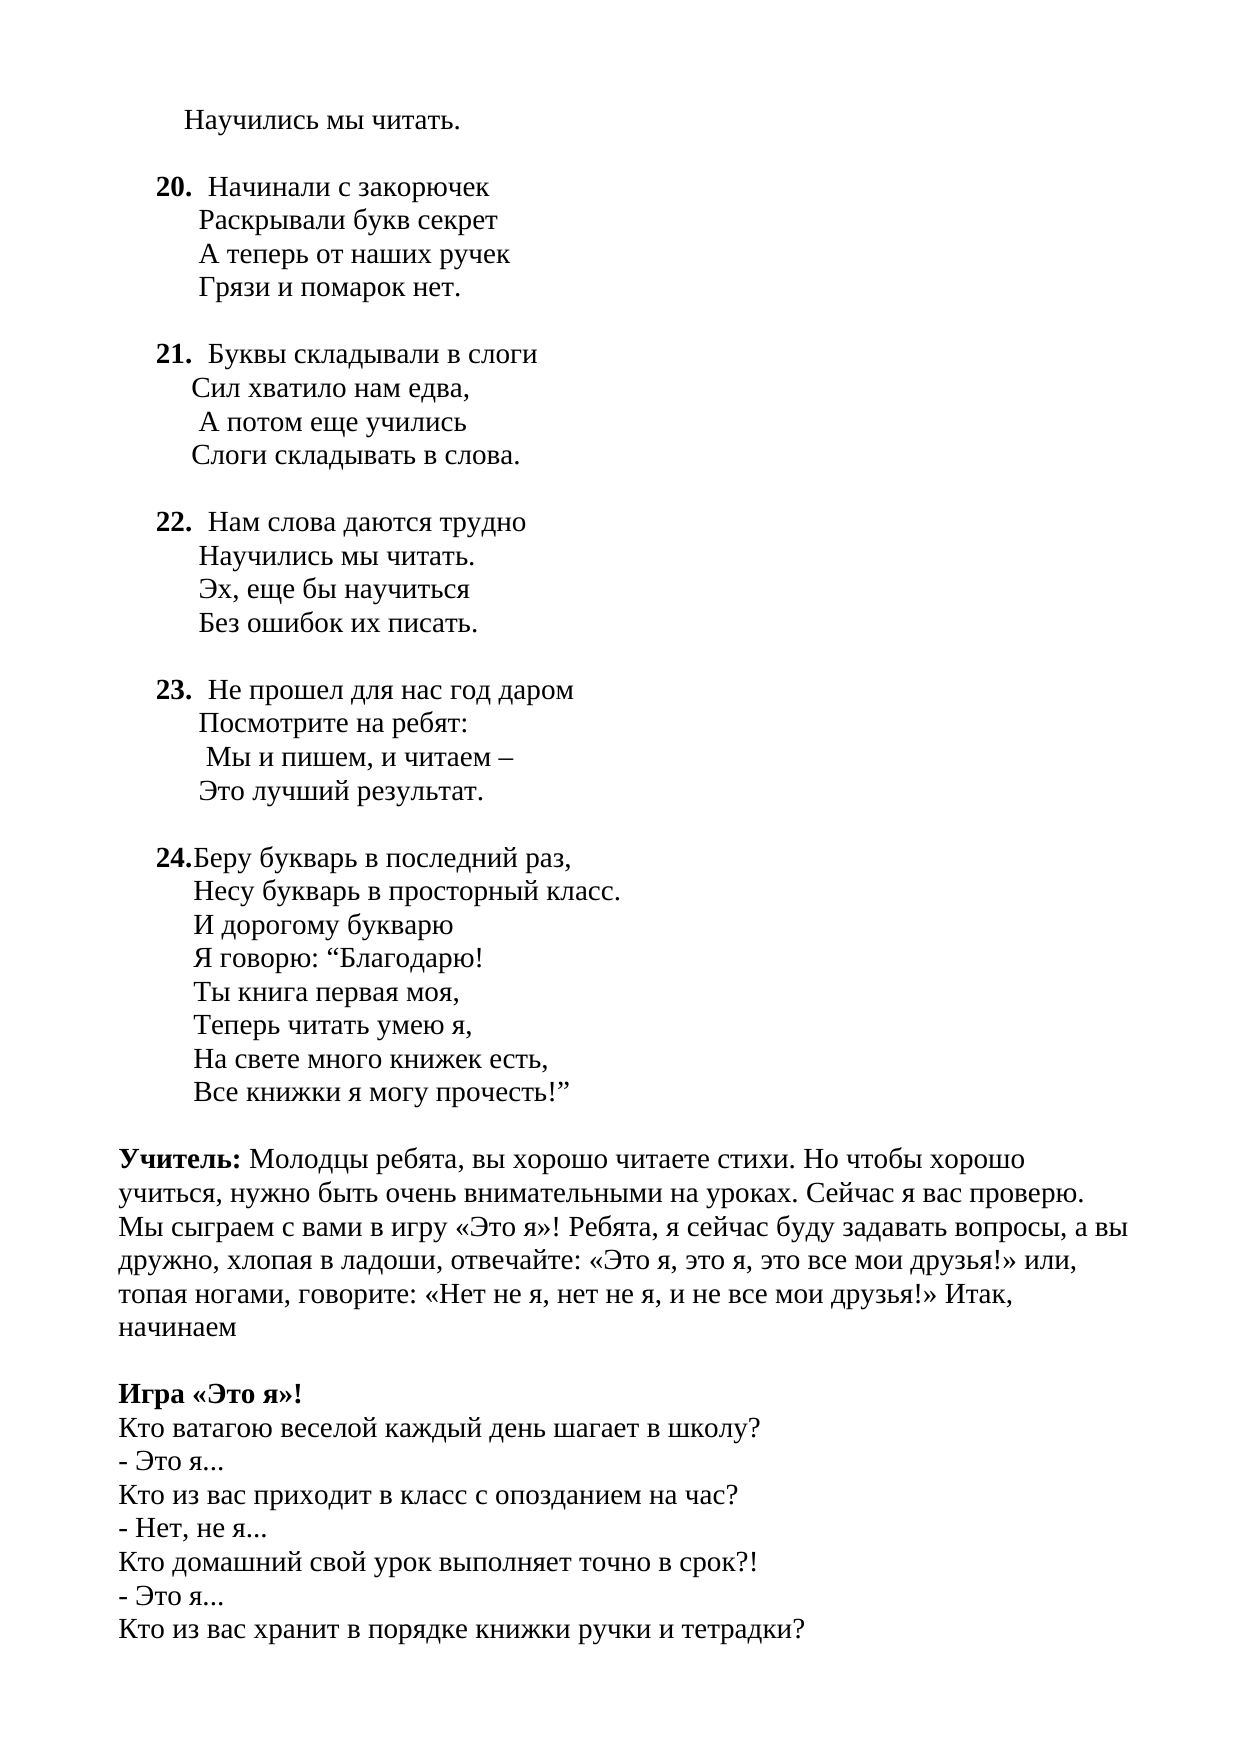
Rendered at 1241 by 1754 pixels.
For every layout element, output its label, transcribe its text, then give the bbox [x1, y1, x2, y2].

text Эх, еще бы научиться [118, 571, 1137, 605]
text Посмотрите на ребят: [118, 706, 1137, 739]
text Грязи и помарок нет. [118, 269, 1137, 303]
text Сил хватило нам едва, [118, 370, 1137, 404]
text Научились мы читать. [118, 102, 1137, 135]
text Игра «Это я»! [118, 1376, 1137, 1410]
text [118, 1410, 1137, 1645]
text А теперь от наших ручек [118, 236, 1137, 269]
text А потом еще учились [118, 404, 1137, 437]
text Раскрывали букв секрет [118, 202, 1137, 236]
list Не прошел для нас год даром [156, 672, 1137, 706]
list Нам слова даются трудно [156, 504, 1137, 538]
text Мы и пишем, и читаем – [118, 739, 1137, 773]
list Начинали с закорючек [156, 169, 1137, 202]
text Слоги складывать в слова. [118, 437, 1137, 471]
text Научились мы читать. [118, 538, 1137, 571]
text Без ошибок их писать. [118, 605, 1137, 638]
list Буквы складывали в слоги [156, 337, 1137, 370]
list Беру букварь в последний раз, Несу букварь в просторный класс. И дорогому букварю Я говорю: “Благодарю! Ты книга первая моя, Теперь читать умею я, На свете много книжек есть, Все книжки я могу прочесть!” [156, 840, 1137, 1108]
text Учитель: Молодцы ребята, вы хорошо читаете стихи. Но чтобы хорошо учиться, нужно быть очень внимательными на уроках. Сейчас я вас проверю. Мы сыграем с вами в игру «Это я»! Ребята, я сейчас буду задавать вопросы, а вы дружно, хлопая в ладоши, отвечайте: «Это я, это я, это все мои друзья!» или, топая ногами, говорите: «Нет не я, нет не я, и не все мои друзья!» Итак, начинаем [118, 1142, 1137, 1343]
text Это лучший результат. [118, 773, 1137, 806]
